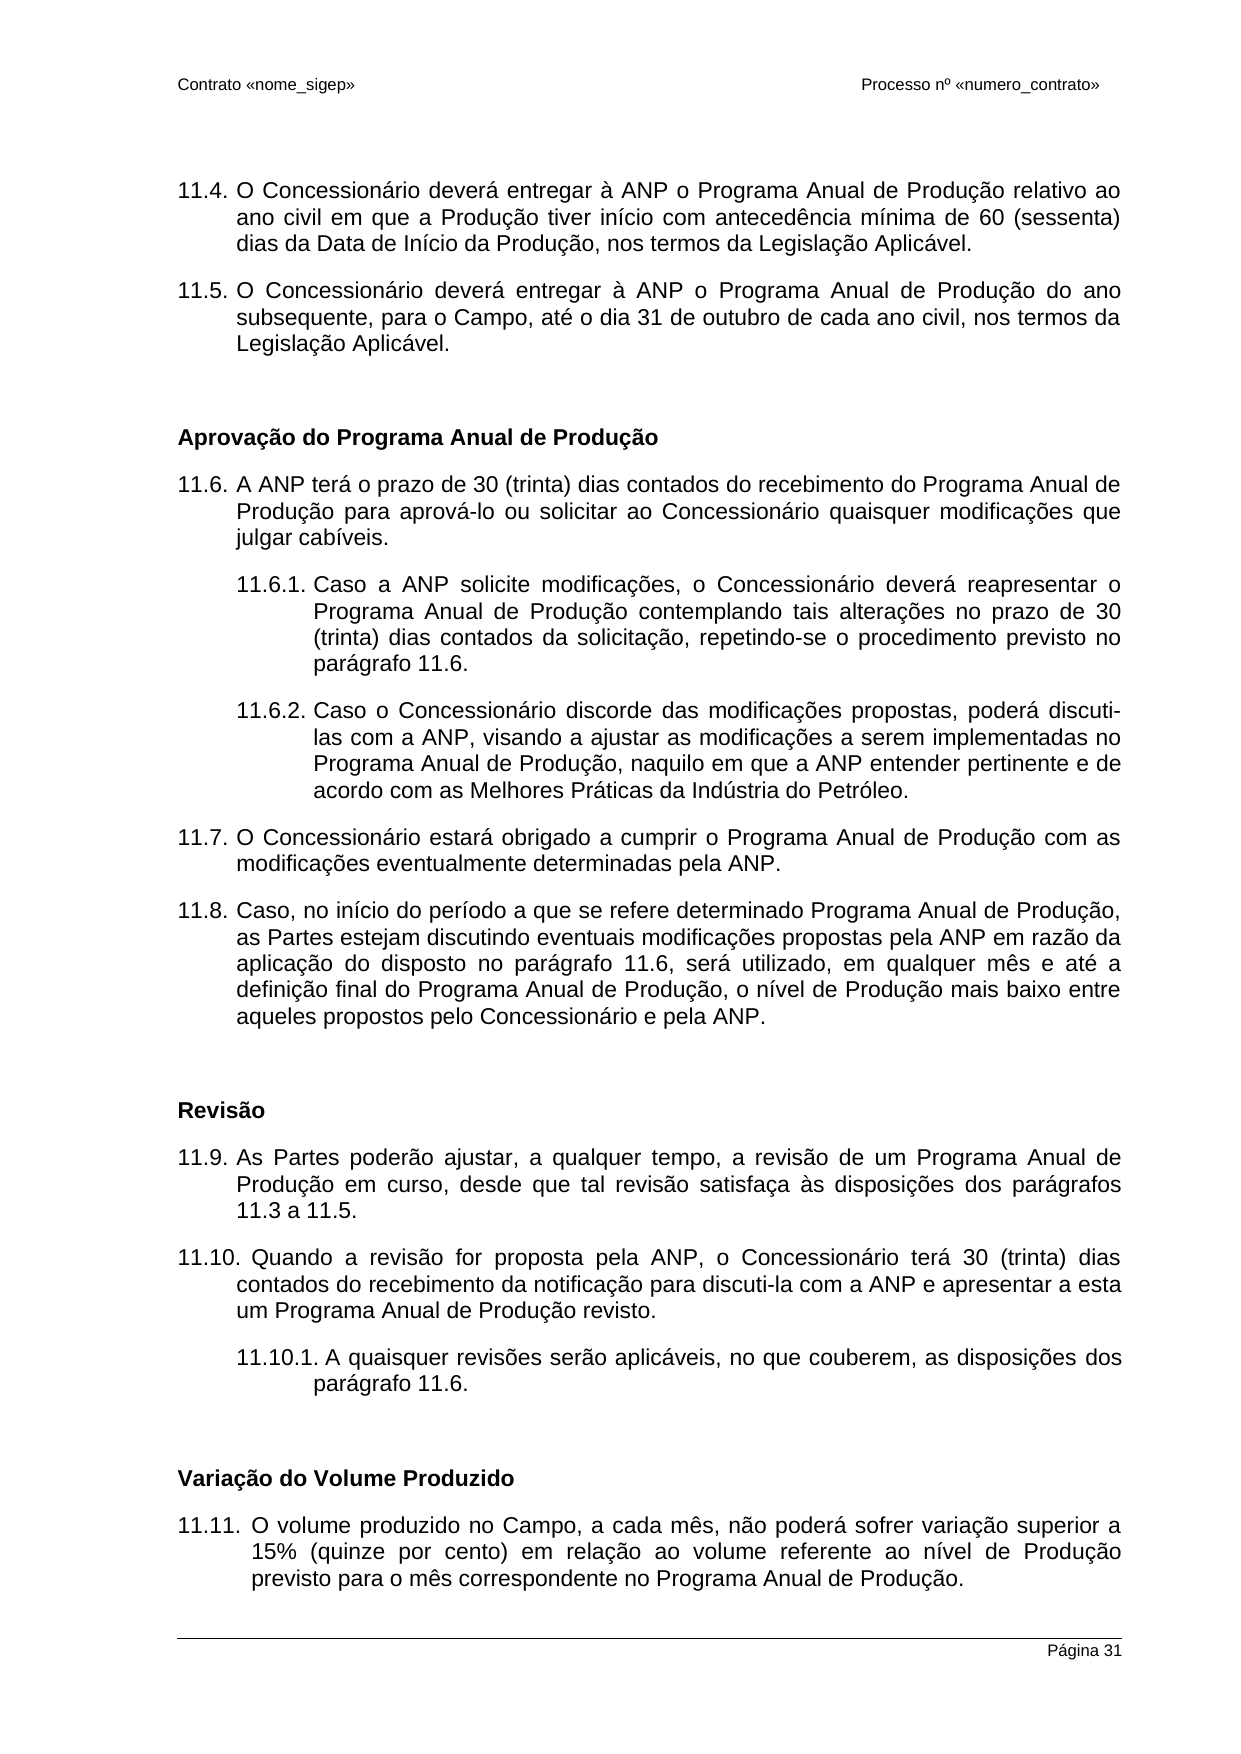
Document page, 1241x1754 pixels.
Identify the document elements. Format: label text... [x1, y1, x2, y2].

text A ANP terá o prazo de 30 (trinta) dias contados do recebimento do Programa Anual de Produção para aprová-lo ou solicitar ao Concessionário quaisquer modificações que julgar cabíveis. [177, 471, 1122, 550]
text Caso, no início do período a que se refere determinado Programa Anual de Produção, as Partes estejam discutindo eventuais modificações propostas pela ANP em razão da aplicação do disposto no parágrafo 11.6, será utilizado, em qualquer mês e até a definição final do Programa Anual de Produção, o nível de Produção mais baixo entre aqueles propostos pelo Concessionário e pela ANP. [177, 897, 1122, 1029]
text O Concessionário deverá entregar à ANP o Programa Anual de Produção relativo ao ano civil em que a Produção tiver início com antecedência mínima de 60 (sessenta) dias da Data de Início da Produção, nos termos da Legislação Aplicável. [177, 177, 1122, 256]
text A quaisquer revisões serão aplicáveis, no que couberem, as disposições dos parágrafo 11.6. [236, 1344, 1122, 1397]
text Variação do Volume Produzido [177, 1465, 1122, 1491]
text Caso a ANP solicite modificações, o Concessionário deverá reapresentar o Programa Anual de Produção contemplando tais alterações no prazo de 30 (trinta) dias contados da solicitação, repetindo-se o procedimento previsto no parágrafo 11.6. [236, 571, 1122, 677]
text Revisão [177, 1097, 1122, 1123]
text O Concessionário deverá entregar à ANP o Programa Anual de Produção do ano subsequente, para o Campo, até o dia 31 de outubro de cada ano civil, nos termos da Legislação Aplicável. [177, 277, 1122, 356]
text As Partes poderão ajustar, a qualquer tempo, a revisão de um Programa Anual de Produção em curso, desde que tal revisão satisfaça às disposições dos parágrafos 11.3 a 11.5. [177, 1144, 1122, 1223]
text Caso o Concessionário discorde das modificações propostas, poderá discuti-las com a ANP, visando a ajustar as modificações a serem implementadas no Programa Anual de Produção, naquilo em que a ANP entender pertinente e de acordo com as Melhores Práticas da Indústria do Petróleo. [236, 697, 1122, 803]
text O volume produzido no Campo, a cada mês, não poderá sofrer variação superior a 15% (quinze por cento) em relação ao volume referente ao nível de Produção previsto para o mês correspondente no Programa Anual de Produção. [177, 1512, 1122, 1591]
text Aprovação do Programa Anual de Produção [177, 424, 1122, 451]
text O Concessionário estará obrigado a cumprir o Programa Anual de Produção com as modificações eventualmente determinadas pela ANP. [177, 824, 1122, 876]
text Quando a revisão for proposta pela ANP, o Concessionário terá 30 (trinta) dias contados do recebimento da notificação para discuti-la com a ANP e apresentar a esta um Programa Anual de Produção revisto. [177, 1244, 1122, 1323]
